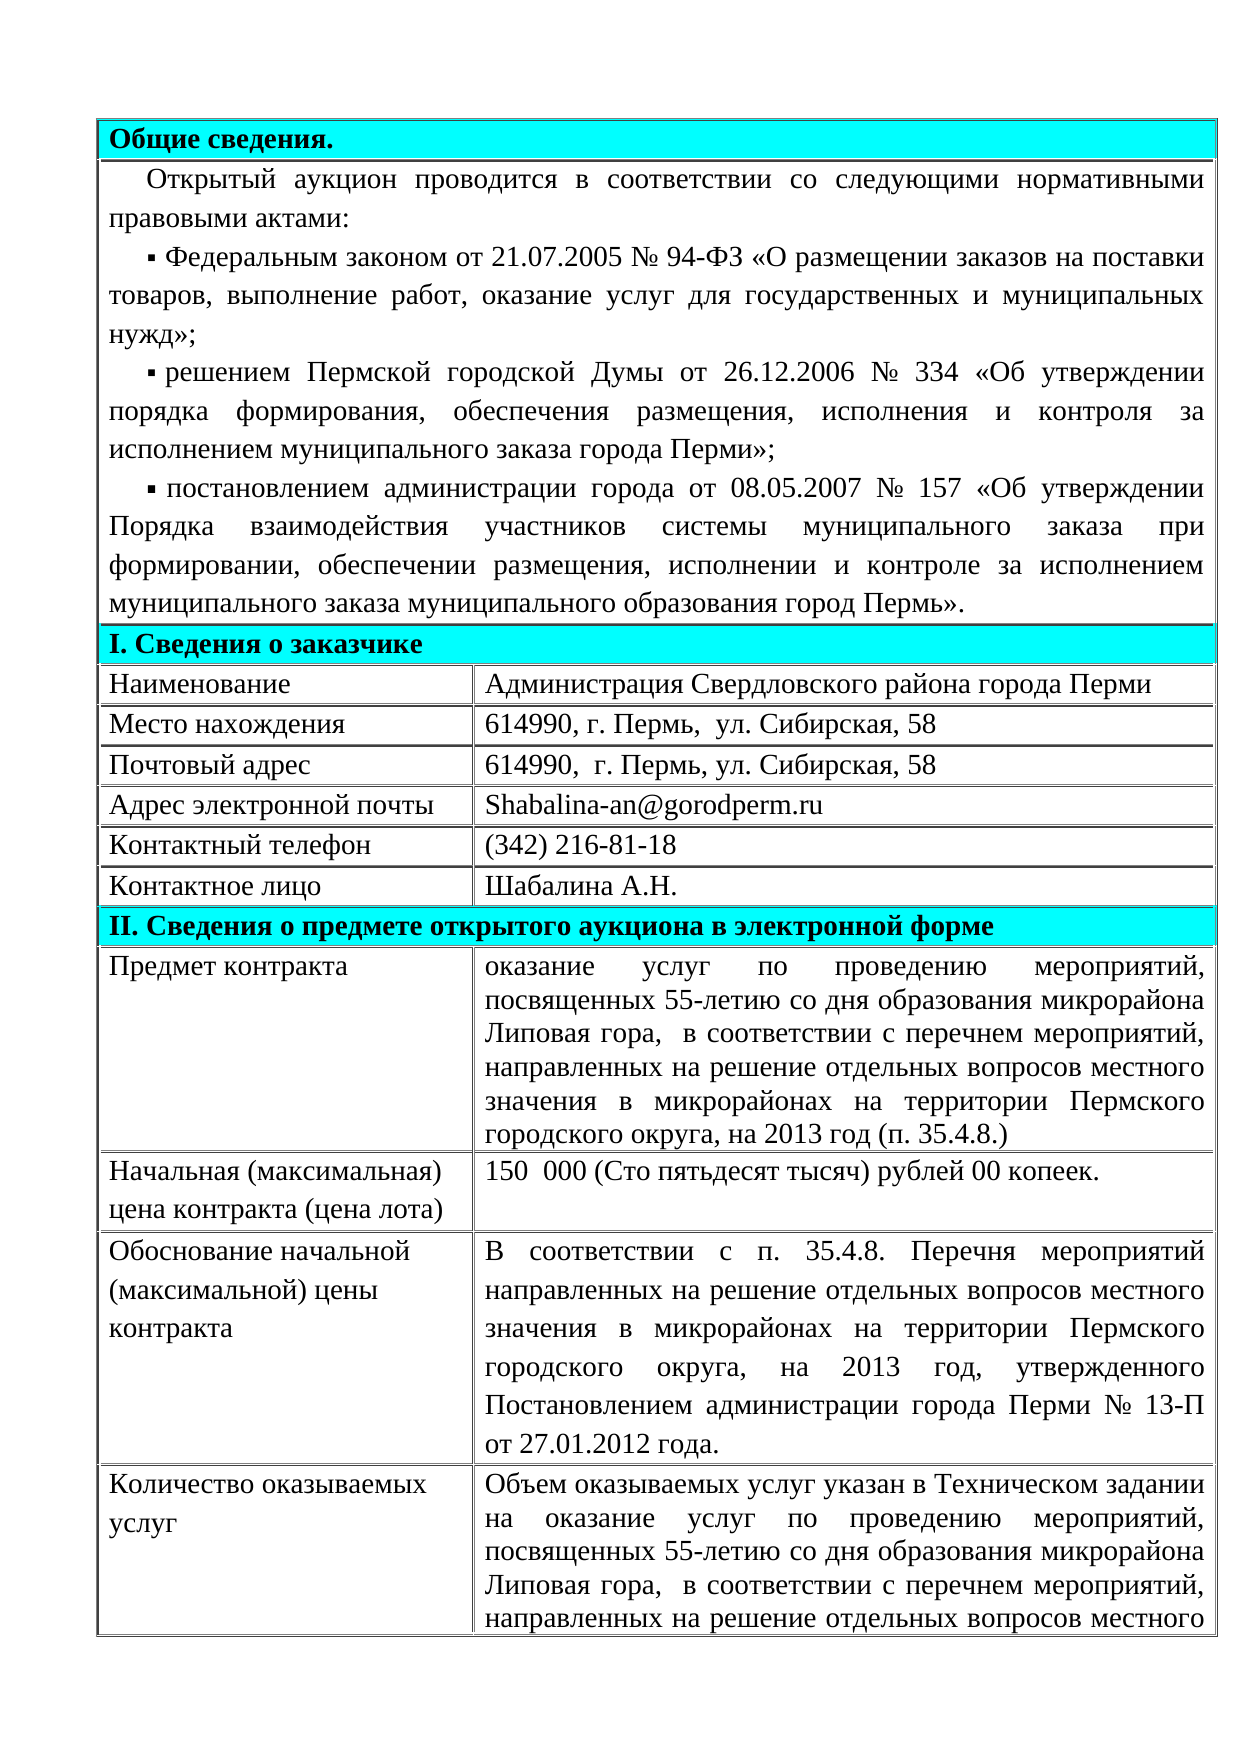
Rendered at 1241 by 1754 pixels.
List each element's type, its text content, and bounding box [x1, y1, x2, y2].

table_cell Обоснование начальной (максимальной) цены контракта [99, 1230, 472, 1463]
table_cell оказание услуг по проведению мероприятий, посвященных 55-летию со дня образования микрорайона Липовая гора, в соответствии с перечнем мероприятий, направленных на решение отдельных вопросов местного значения в микрорайонах на территории Пермского городского округа, на 2013 год (п. 35.4.8.) [475, 945, 1215, 1150]
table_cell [473, 1463, 1215, 1634]
table_cell Адрес электронной почты [99, 784, 472, 824]
table_cell В соответствии с п. 35.4.8. Перечня мероприятий направленных на решение отдельных вопросов местного значения в микрорайонах на территории Пермского городского округа, на 2013 год, утвержденного Постановлением администрации города Перми № 13-П от 27.01.2012 года. [475, 1230, 1215, 1463]
table_cell 150 000 (Сто пятьдесят тысяч) рублей 00 копеек. [475, 1150, 1215, 1230]
table_cell (342) 216-81-18 [473, 824, 1217, 864]
table_cell Шабалина А.Н. [475, 865, 1217, 905]
table_cell Контактный телефон [97, 824, 473, 864]
table_cell Почтовый адрес [99, 744, 472, 784]
table_cell Администрация Свердловского района города Перми [475, 663, 1215, 703]
table_cell Наименование [99, 663, 472, 703]
table_header Общие сведения. [99, 121, 1215, 158]
table_cell Предмет контракта [99, 945, 472, 1150]
table_cell . Пермь, ул. Сибирская, 58 [473, 703, 1217, 744]
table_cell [99, 1463, 473, 1634]
table_cell Начальная (максимальная) цена контракта (цена лота) [99, 1150, 472, 1230]
table_cell 614990, г. Пермь, ул. Сибирская, 58 [475, 744, 1215, 784]
table_cell II. Сведения о предмете открытого аукциона в электронной форме [99, 905, 1215, 945]
table_cell Место нахождения [97, 703, 473, 744]
table_cell I. Сведения о заказчике [99, 623, 1215, 663]
table_cell Shabalina-an@gorodperm.ru [475, 784, 1215, 824]
table_cell Открытый аукцион проводится в соответствии со следующими нормативными правовыми актами: Федеральным законом от 21.07.2005 № 94-ФЗ «О размещении заказов на поставки товаров, выполнение работ, оказание услуг для государственных и муниципальных нужд»; решением Пермской городской Думы от 26.12.2006 № 334 «Об утверждении порядка формирования, обеспечения размещения, исполнения и контроля за исполнением муниципального заказа города Перми»; постановлением администрации города от 08.05.2007 № 157 «Об утверждении Порядка взаимодействия участников системы муниципального заказа при формировании, обеспечении размещения, исполнении и контроле за исполнением муниципального заказа муниципального образования город Пермь». [97, 159, 1217, 623]
table_cell Контактное лицо [97, 865, 472, 905]
